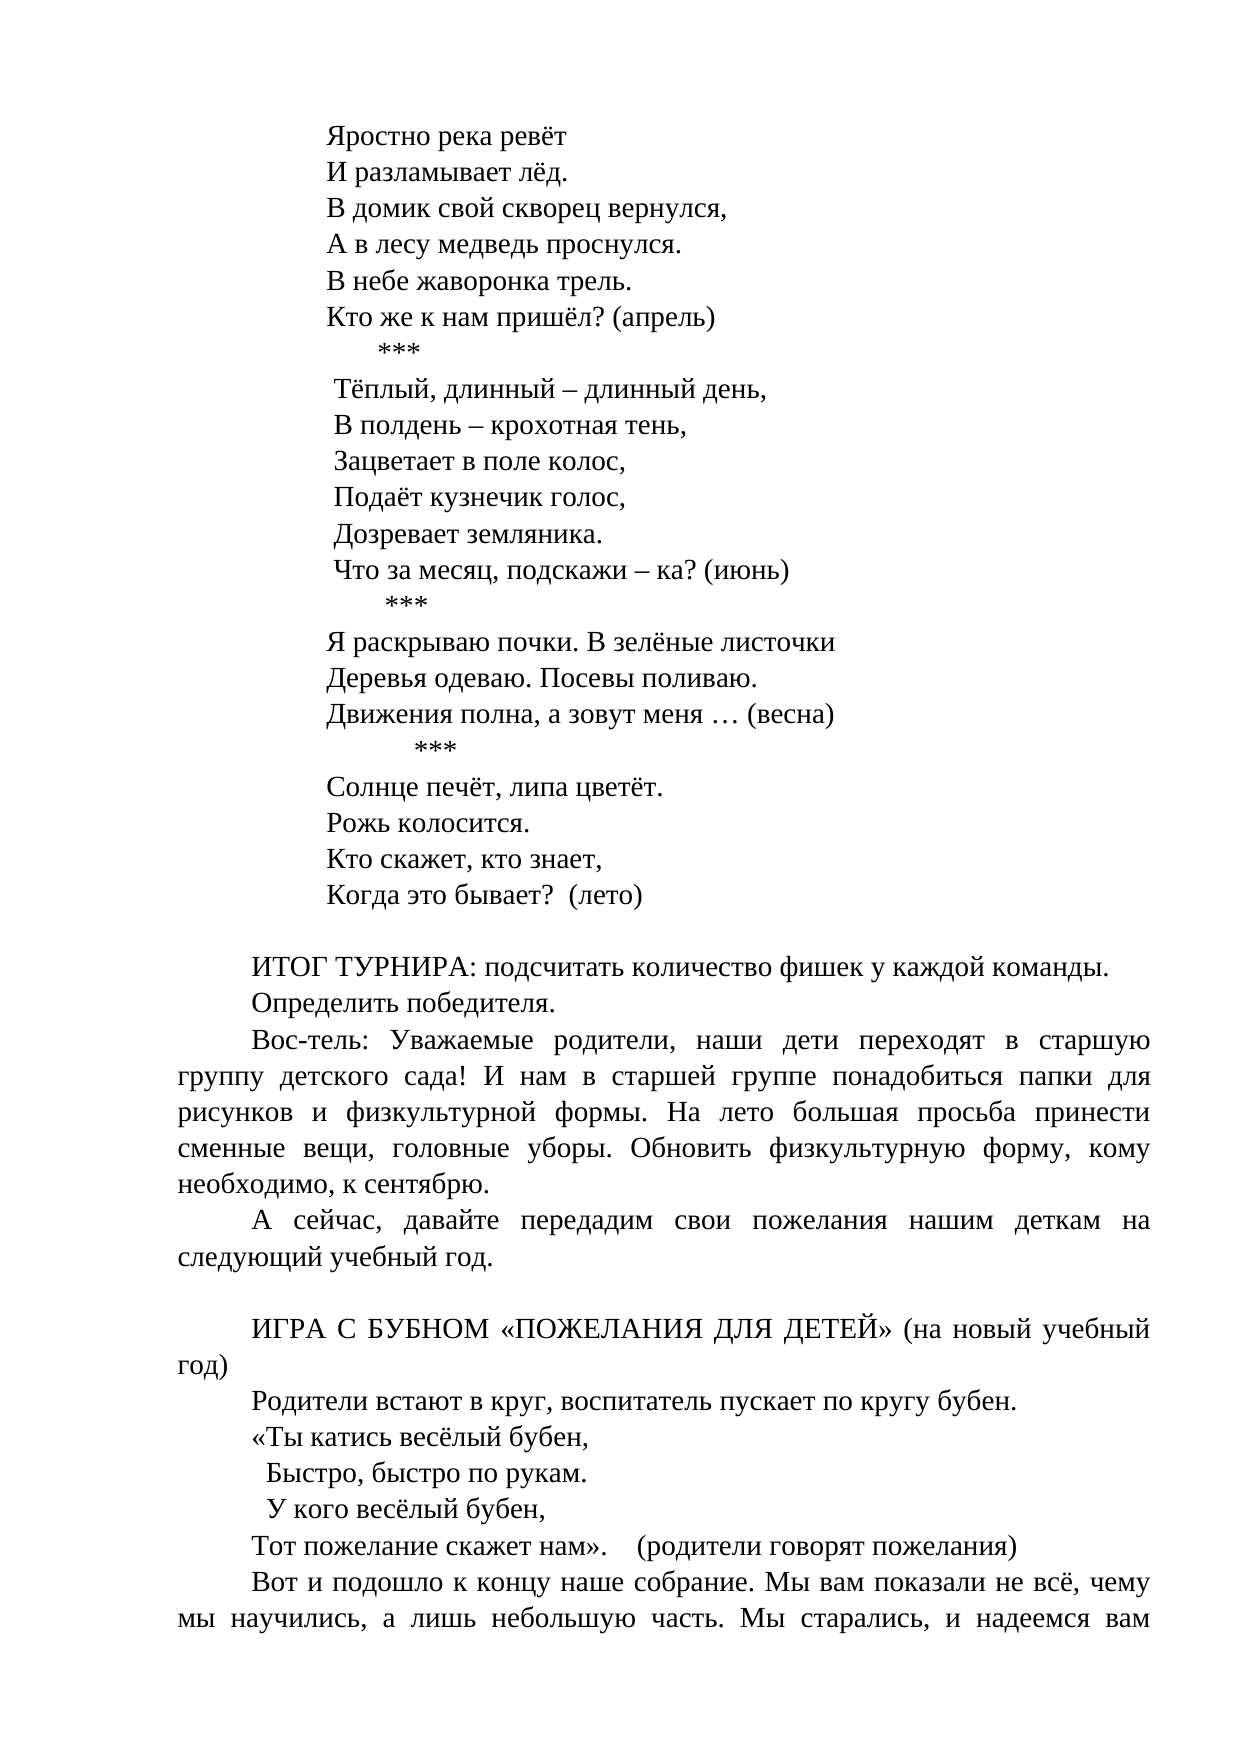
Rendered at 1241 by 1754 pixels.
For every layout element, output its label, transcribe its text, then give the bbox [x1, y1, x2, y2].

text «Ты катись весёлый бубен, [177, 1419, 1152, 1453]
list В полдень – крохотная тень, [252, 407, 1152, 441]
list *** [252, 335, 1152, 368]
list Когда это бывает? (лето) [252, 877, 1152, 911]
text Тот пожелание скажет нам». (родители говорят пожелания) [177, 1528, 1152, 1561]
list Я раскрываю почки. В зелёные листочки [252, 624, 1152, 658]
list Кто скажет, кто знает, [252, 841, 1152, 874]
list Зацветает в поле колос, [252, 443, 1152, 477]
list В домик свой скворец вернулся, [252, 190, 1152, 224]
text У кого весёлый бубен, [177, 1492, 1152, 1525]
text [177, 1564, 1152, 1634]
text ИТОГ ТУРНИРА: подсчитать количество фишек у каждой команды. [177, 949, 1152, 983]
list *** [252, 733, 1152, 766]
text Быстро, быстро по рукам. [177, 1456, 1152, 1489]
list И разламывает лёд. [252, 154, 1152, 188]
list Деревья одеваю. Посевы поливаю. [252, 660, 1152, 694]
text ИГРА С БУБНОМ «ПОЖЕЛАНИЯ ДЛЯ ДЕТЕЙ» (на новый учебный год) [177, 1311, 1152, 1381]
text А сейчас, давайте передадим свои пожелания нашим деткам на следующий учебный год. [177, 1202, 1152, 1272]
list Солнце печёт, липа цветёт. [252, 769, 1152, 802]
list Дозревает земляника. [252, 516, 1152, 549]
list Что за месяц, подскажи – ка? (июнь) [252, 552, 1152, 585]
list Подаёт кузнечик голос, [252, 479, 1152, 513]
list *** [252, 588, 1152, 622]
text Определить победителя. [177, 986, 1152, 1019]
list Движения полна, а зовут меня … (весна) [252, 696, 1152, 730]
list Яростно река ревёт [252, 118, 1152, 152]
list А в лесу медведь проснулся. [252, 227, 1152, 260]
list Тёплый, длинный – длинный день, [252, 371, 1152, 405]
text Родители встают в круг, воспитатель пускает по кругу бубен. [177, 1383, 1152, 1417]
list Рожь колосится. [252, 805, 1152, 838]
text Вос-тель: Уважаемые родители, наши дети переходят в старшую группу детского сада! И нам в старшей группе понадобиться папки для рисунков и физкультурной формы. На лето большая просьба принести сменные вещи, головные уборы. Обновить физкультурную форму, кому необходимо, к сентябрю. [177, 1022, 1152, 1200]
list В небе жаворонка трель. [252, 263, 1152, 296]
list Кто же к нам пришёл? (апрель) [252, 299, 1152, 332]
